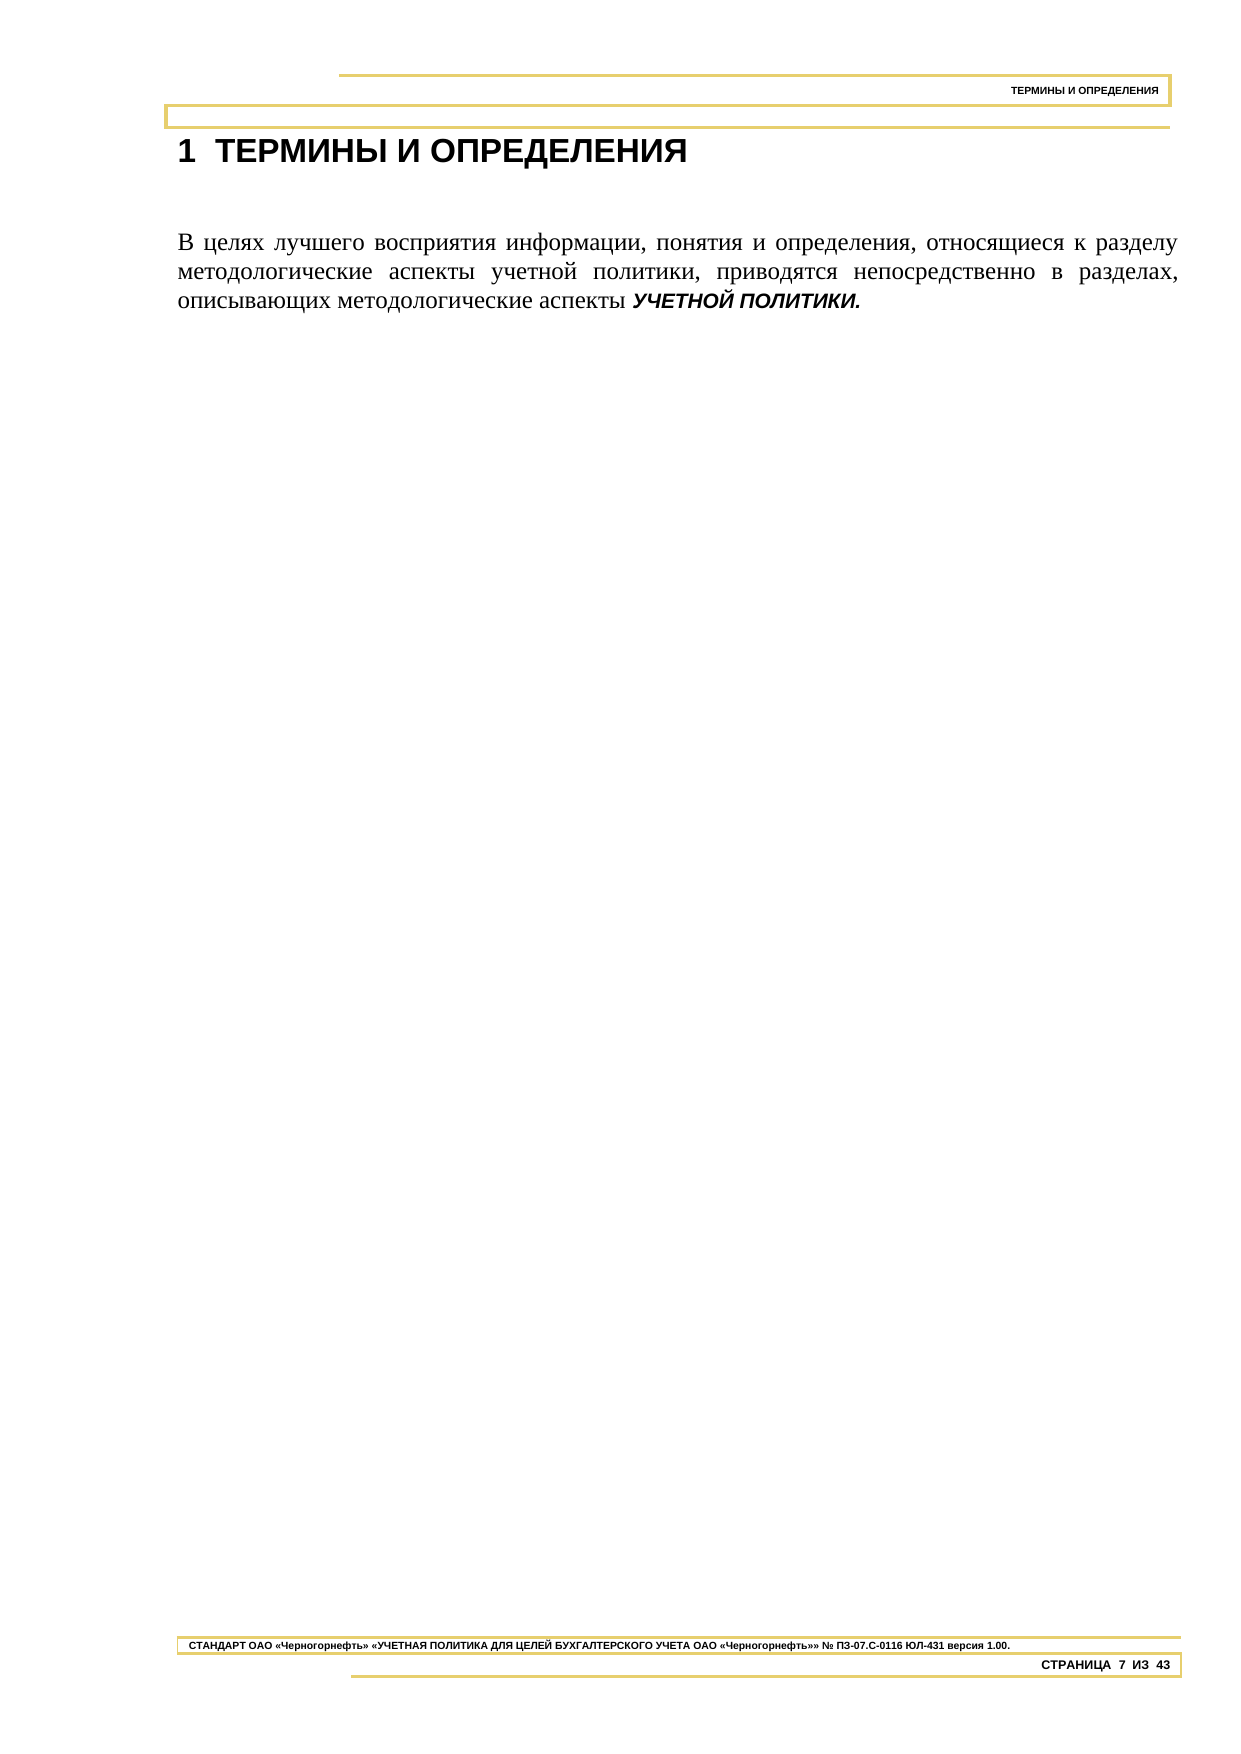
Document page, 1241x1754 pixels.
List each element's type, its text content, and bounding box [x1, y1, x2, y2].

text В целях лучшего восприятия информации, понятия и определения, относящиеся к разделу методологические аспекты учетной политики, приводятся непосредственно в разделах, описывающих методологические аспекты УЧЕТНОЙ ПОЛИТИКИ. [177, 227, 1179, 314]
subtitle 1 термины и определения [177, 131, 1181, 170]
